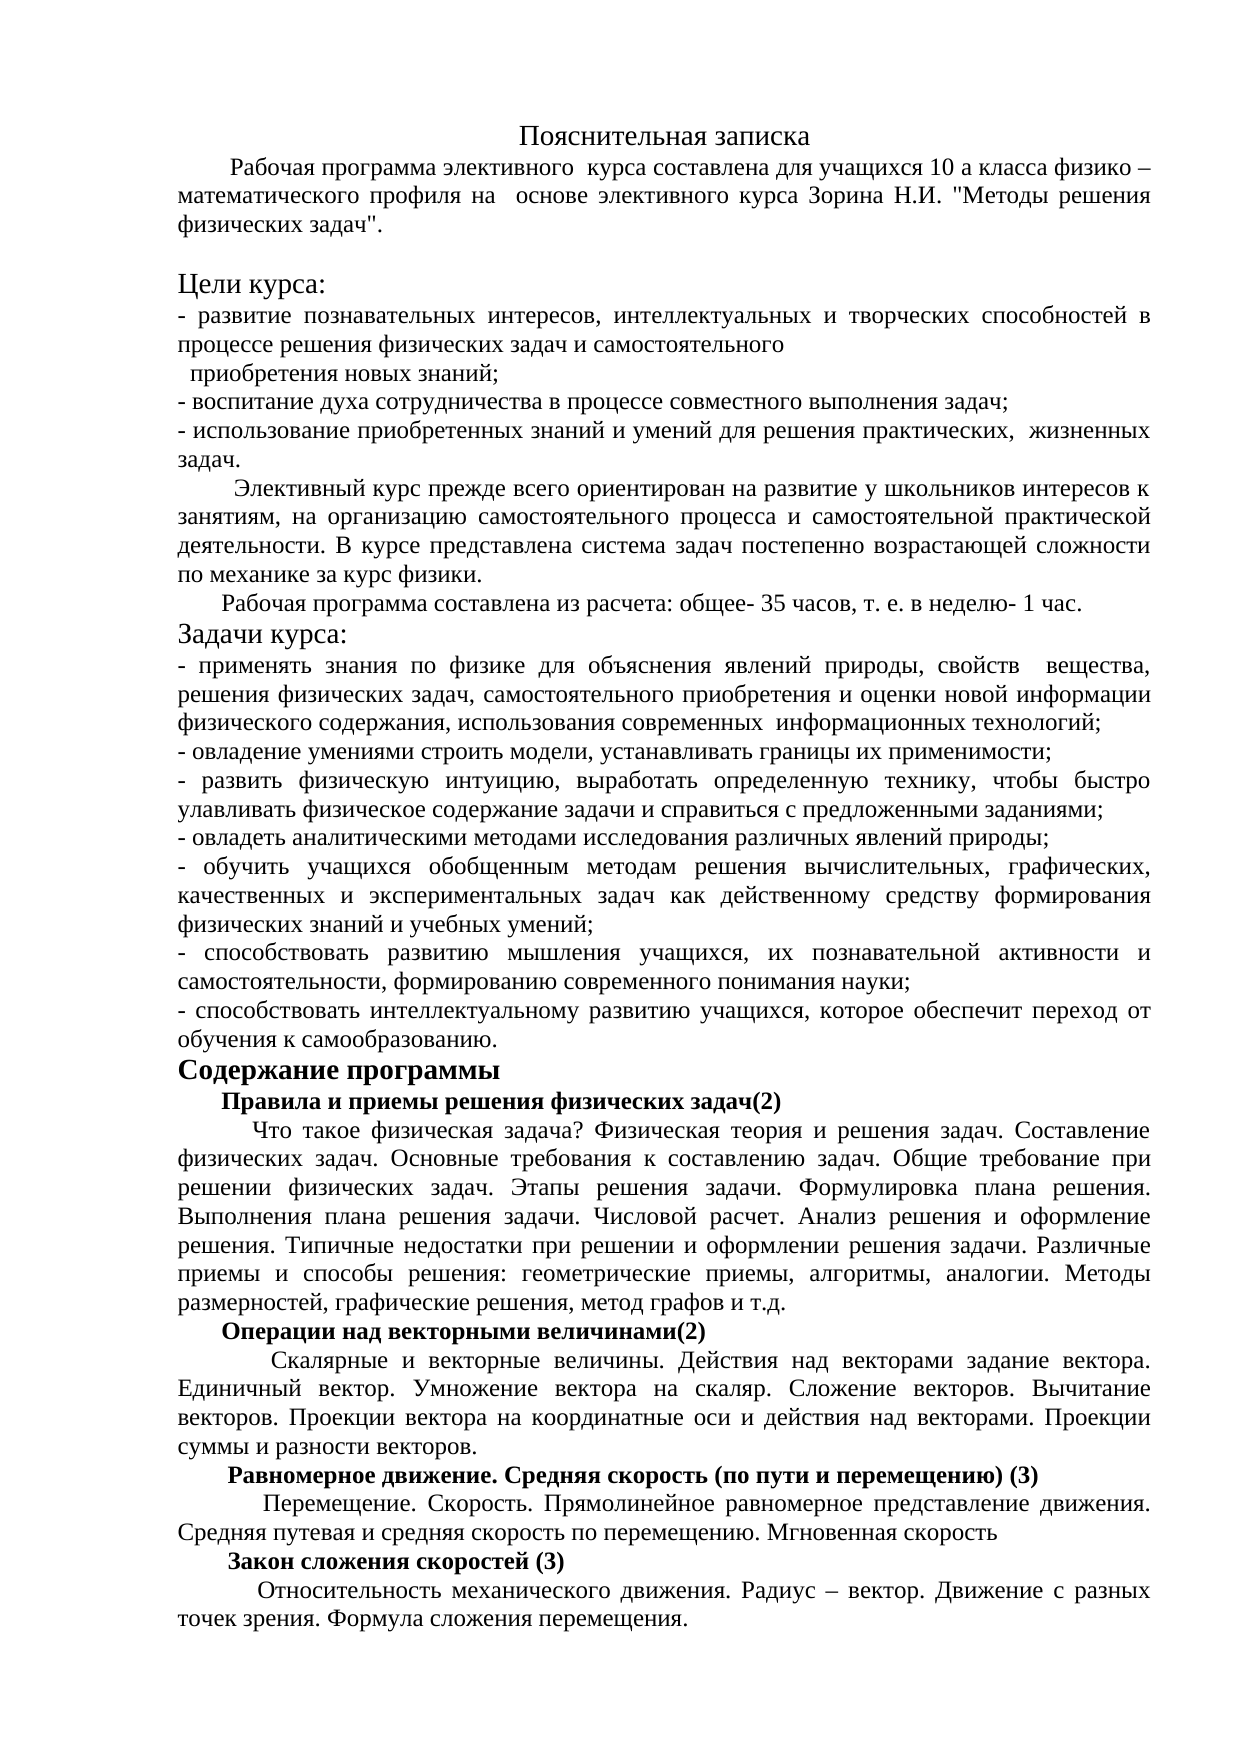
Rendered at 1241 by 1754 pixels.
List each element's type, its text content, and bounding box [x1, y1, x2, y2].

text Рабочая программа элективного курса составлена для учащихся 10 а класса физико – математического профиля на основе элективного курса Зорина Н.И. "Методы решения физических задач". [177, 152, 1152, 238]
text Перемещение. Скорость. Прямолинейное равномерное представление движения. Средняя путевая и средняя скорость по перемещению. Мгновенная скорость [177, 1488, 1152, 1546]
text Правила и приемы решения физических задач(2) [177, 1086, 1152, 1115]
text Что такое физическая задача? Физическая теория и решения задач. Составление физических задач. Основные требования к составлению задач. Общие требование при решении физических задач. Этапы решения задачи. Формулировка плана решения. Выполнения плана решения задачи. Числовой расчет. Анализ решения и оформление решения. Типичные недостатки при решении и оформлении решения задачи. Различные приемы и способы решения: геометрические приемы, алгоритмы, аналогии. Методы размерностей, графические решения, метод графов и т.д. [177, 1115, 1152, 1316]
text - воспитание духа сотрудничества в процессе совместного выполнения задач; [177, 386, 1152, 415]
text приобретения новых знаний; [177, 358, 1152, 386]
text Равномерное движение. Средняя скорость (по пути и перемещению) (3) [177, 1460, 1152, 1488]
text Относительность механического движения. Радиус – вектор. Движение с разных точек зрения. Формула сложения перемещения. [177, 1575, 1152, 1632]
text Закон сложения скоростей (3) [177, 1546, 1152, 1575]
text Скалярные и векторные величины. Действия над векторами задание вектора. Единичный вектор. Умножение вектора на скаляр. Сложение векторов. Вычитание векторов. Проекции вектора на координатные оси и действия над векторами. Проекции суммы и разности векторов. [177, 1345, 1152, 1460]
text - развитие познавательных интересов, интеллектуальных и творческих способностей в процессе решения физических задач и самостоятельного [177, 300, 1152, 358]
text Задачи курса: [177, 616, 1152, 650]
text Цели курса: [177, 267, 1152, 300]
text Содержание программы [177, 1052, 1152, 1086]
text - овладение умениями строить модели, устанавливать границы их применимости; [177, 736, 1152, 765]
text - применять знания по физике для объяснения явлений природы, свойств вещества, решения физических задач, самостоятельного приобретения и оценки новой информации физического содержания, использования современных информационных технологий; [177, 650, 1152, 736]
text - использование приобретенных знаний и умений для решения практических, жизненных задач. [177, 415, 1152, 473]
text Рабочая программа составлена из расчета: общее- 35 часов, т. е. в неделю- 1 час. [177, 588, 1152, 616]
text - способствовать интеллектуальному развитию учащихся, которое обеспечит переход от обучения к самообразованию. [177, 995, 1152, 1052]
text - способствовать развитию мышления учащихся, их познавательной активности и самостоятельности, формированию современного понимания науки; [177, 937, 1152, 995]
text - развить физическую интуицию, выработать определенную технику, чтобы быстро улавливать физическое содержание задачи и справиться с предложенными заданиями; [177, 765, 1152, 822]
text - обучить учащихся обобщенным методам решения вычислительных, графических, качественных и экспериментальных задач как действенному средству формирования физических знаний и учебных умений; [177, 851, 1152, 937]
text - овладеть аналитическими методами исследования различных явлений природы; [177, 822, 1152, 851]
text Операции над векторными величинами(2) [177, 1316, 1152, 1345]
text Пояснительная записка [177, 118, 1152, 152]
text Элективный курс прежде всего ориентирован на развитие у школьников интересов к занятиям, на организацию самостоятельного процесса и самостоятельной практической деятельности. В курсе представлена система задач постепенно возрастающей сложности по механике за курс физики. [177, 473, 1152, 588]
